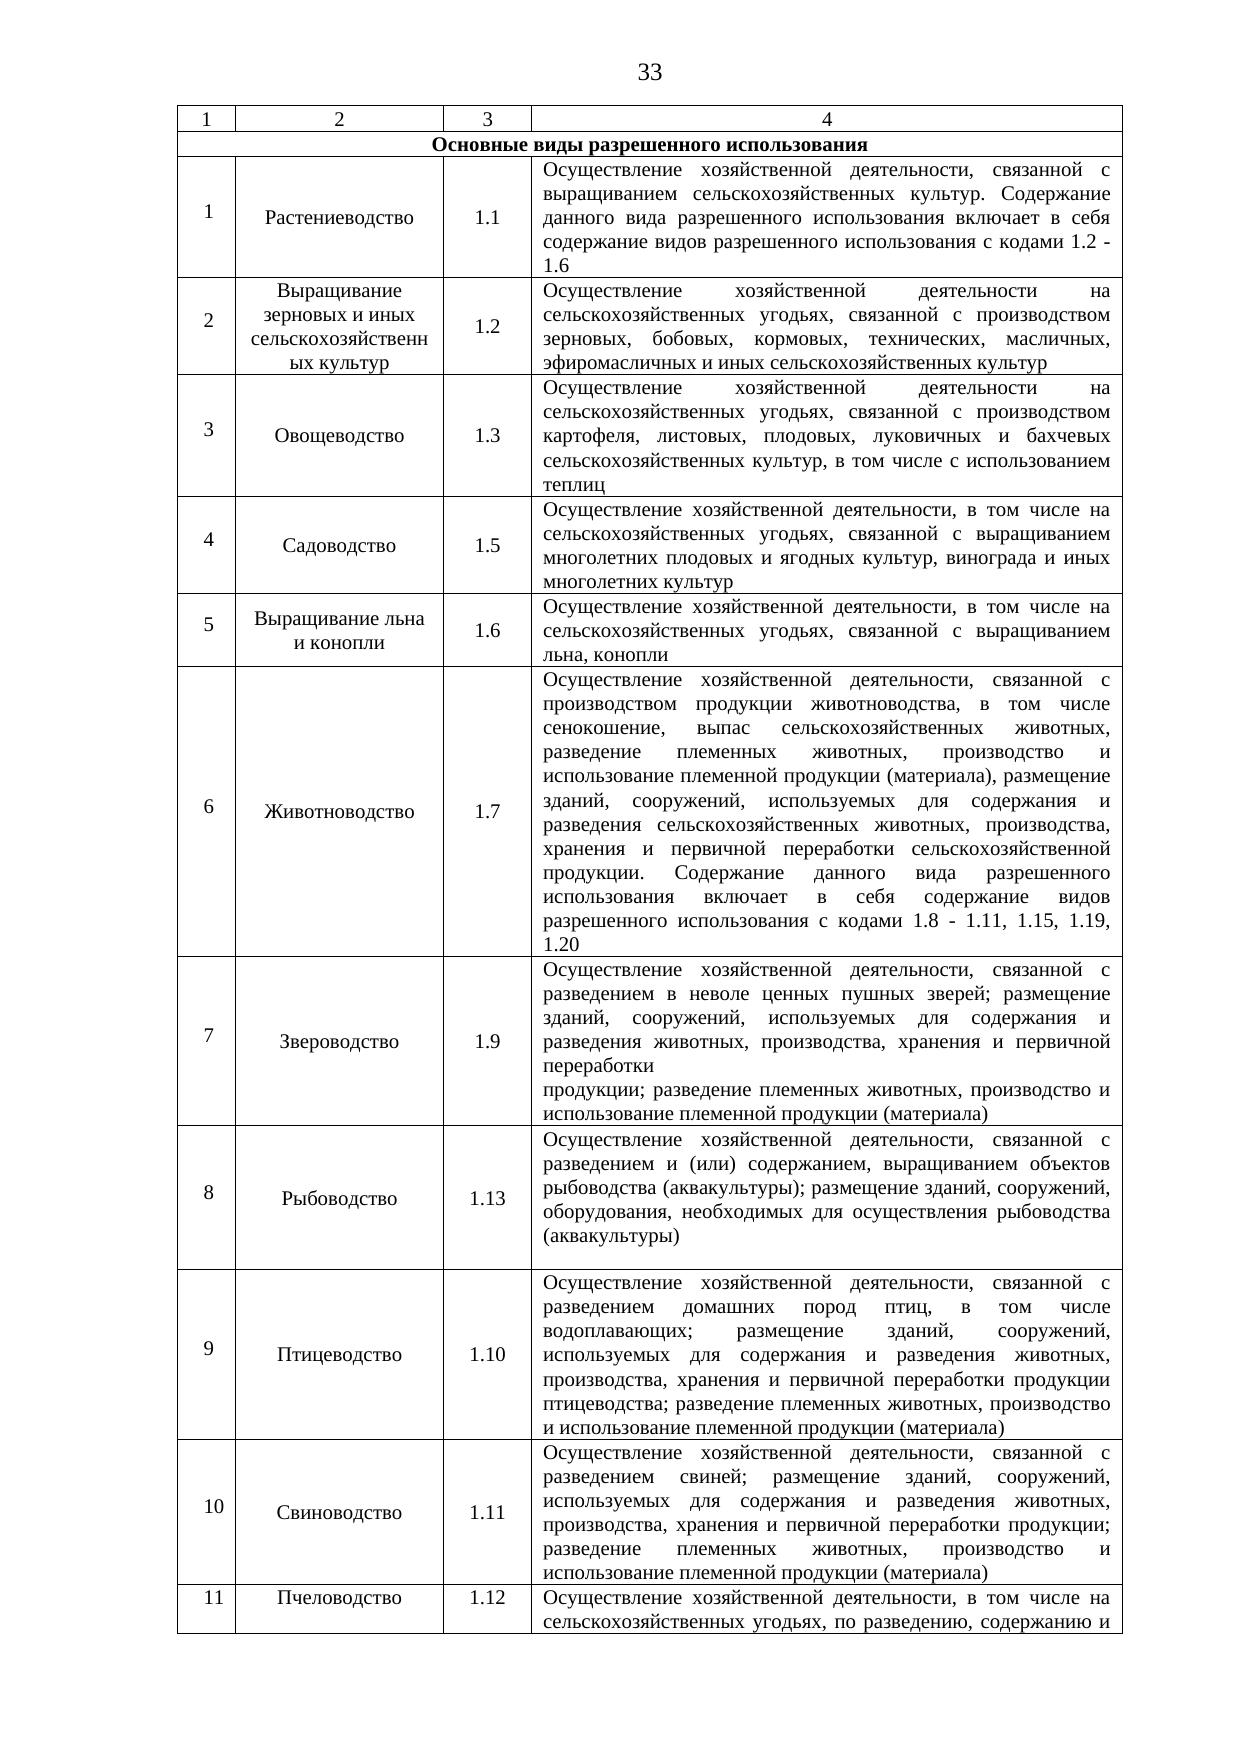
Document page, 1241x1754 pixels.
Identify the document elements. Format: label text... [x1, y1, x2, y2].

table_cell [178, 957, 235, 1125]
table_cell Выращивание льна и конопли [236, 594, 443, 666]
table_cell 1.6 [444, 594, 531, 666]
table_cell Выращивание зерновых и иных сельскохозяйственных культур [236, 278, 443, 374]
table_cell [178, 667, 235, 956]
table_cell Пчеловодство [236, 1585, 443, 1633]
table_cell Осуществление хозяйственной деятельности, связанной с выращиванием сельскохозяйственных культур. Содержание данного вида разрешенного использования включает в себя содержание видов разрешенного использования с кодами 1.2 - 1.6 [532, 157, 1122, 277]
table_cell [532, 1585, 1122, 1633]
table_cell 1.9 [444, 957, 531, 1125]
table_cell Осуществление хозяйственной деятельности на сельскохозяйственных угодьях, связанной с производством зерновых, бобовых, кормовых, технических, масличных, эфиромасличных и иных сельскохозяйственных культур [532, 278, 1122, 374]
table_cell Осуществление хозяйственной деятельности на сельскохозяйственных угодьях, связанной с производством картофеля, листовых, плодовых, луковичных и бахчевых сельскохозяйственных культур, в том числе с использованием теплиц [532, 375, 1122, 496]
table_cell 1.5 [444, 497, 531, 593]
table_cell 1.13 [444, 1126, 531, 1269]
table_cell [178, 594, 235, 666]
table_cell Осуществление хозяйственной деятельности, связанной с разведением и (или) содержанием, выращиванием объектов рыбоводства (аквакультуры); размещение зданий, сооружений, оборудования, необходимых для осуществления рыбоводства (аквакультуры) [532, 1126, 1122, 1269]
table_cell 1.12 [444, 1585, 531, 1633]
table_cell 1.1 [444, 157, 531, 277]
table_cell Звероводство [236, 957, 443, 1125]
table_cell Птицеводство [236, 1270, 443, 1439]
table_cell 1.7 [444, 667, 531, 956]
table_cell [178, 278, 235, 374]
table_cell 1.3 [444, 375, 531, 496]
table_cell Осуществление хозяйственной деятельности, в том числе на сельскохозяйственных угодьях, связанной с выращиванием льна, конопли [532, 594, 1122, 666]
table_cell Рыбоводство [236, 1126, 443, 1269]
table_cell [178, 157, 235, 277]
table_cell 3 [444, 106, 531, 131]
table_cell [178, 1270, 235, 1439]
table_cell [178, 1126, 235, 1269]
table_cell Овощеводство [236, 375, 443, 496]
table_cell 4 [532, 106, 1122, 131]
table_cell [178, 497, 235, 593]
table_cell 1.11 [444, 1440, 531, 1584]
table_cell 2 [236, 106, 443, 131]
table_cell 1.10 [444, 1270, 531, 1439]
table_cell [178, 1585, 235, 1633]
table_cell 1.2 [444, 278, 531, 374]
table_cell Свиноводство [236, 1440, 443, 1584]
table_cell Осуществление хозяйственной деятельности, связанной с производством продукции животноводства, в том числе сенокошение, выпас сельскохозяйственных животных, разведение племенных животных, производство и использование племенной продукции (материала), размещение зданий, сооружений, используемых для содержания и разведения сельскохозяйственных животных, производства, хранения и первичной переработки сельскохозяйственной продукции. Содержание данного вида разрешенного использования включает в себя содержание видов разрешенного использования с кодами 1.8 - 1.11, 1.15, 1.19, 1.20 [532, 667, 1122, 956]
table_cell Основные виды разрешенного использования [178, 132, 1122, 156]
table_cell Животноводство [236, 667, 443, 956]
table_cell Осуществление хозяйственной деятельности, связанной с разведением в неволе ценных пушных зверей; размещение зданий, сооружений, используемых для содержания и разведения животных, производства, хранения и первичной переработки продукции; разведение племенных животных, производство и использование племенной продукции (материала) [532, 957, 1122, 1125]
table_cell Садоводство [236, 497, 443, 593]
table_cell [178, 375, 235, 496]
table_cell Осуществление хозяйственной деятельности, связанной с разведением свиней; размещение зданий, сооружений, используемых для содержания и разведения животных, производства, хранения и первичной переработки продукции; разведение племенных животных, производство и использование племенной продукции (материала) [532, 1440, 1122, 1584]
table_cell Осуществление хозяйственной деятельности, связанной с разведением домашних пород птиц, в том числе водоплавающих; размещение зданий, сооружений, используемых для содержания и разведения животных, производства, хранения и первичной переработки продукции птицеводства; разведение племенных животных, производство и использование племенной продукции (материала) [532, 1270, 1122, 1439]
table_cell 1 [178, 106, 235, 131]
table_cell Растениеводство [236, 157, 443, 277]
table_cell [178, 1440, 235, 1584]
table_cell Осуществление хозяйственной деятельности, в том числе на сельскохозяйственных угодьях, связанной с выращиванием многолетних плодовых и ягодных культур, винограда и иных многолетних культур [532, 497, 1122, 593]
